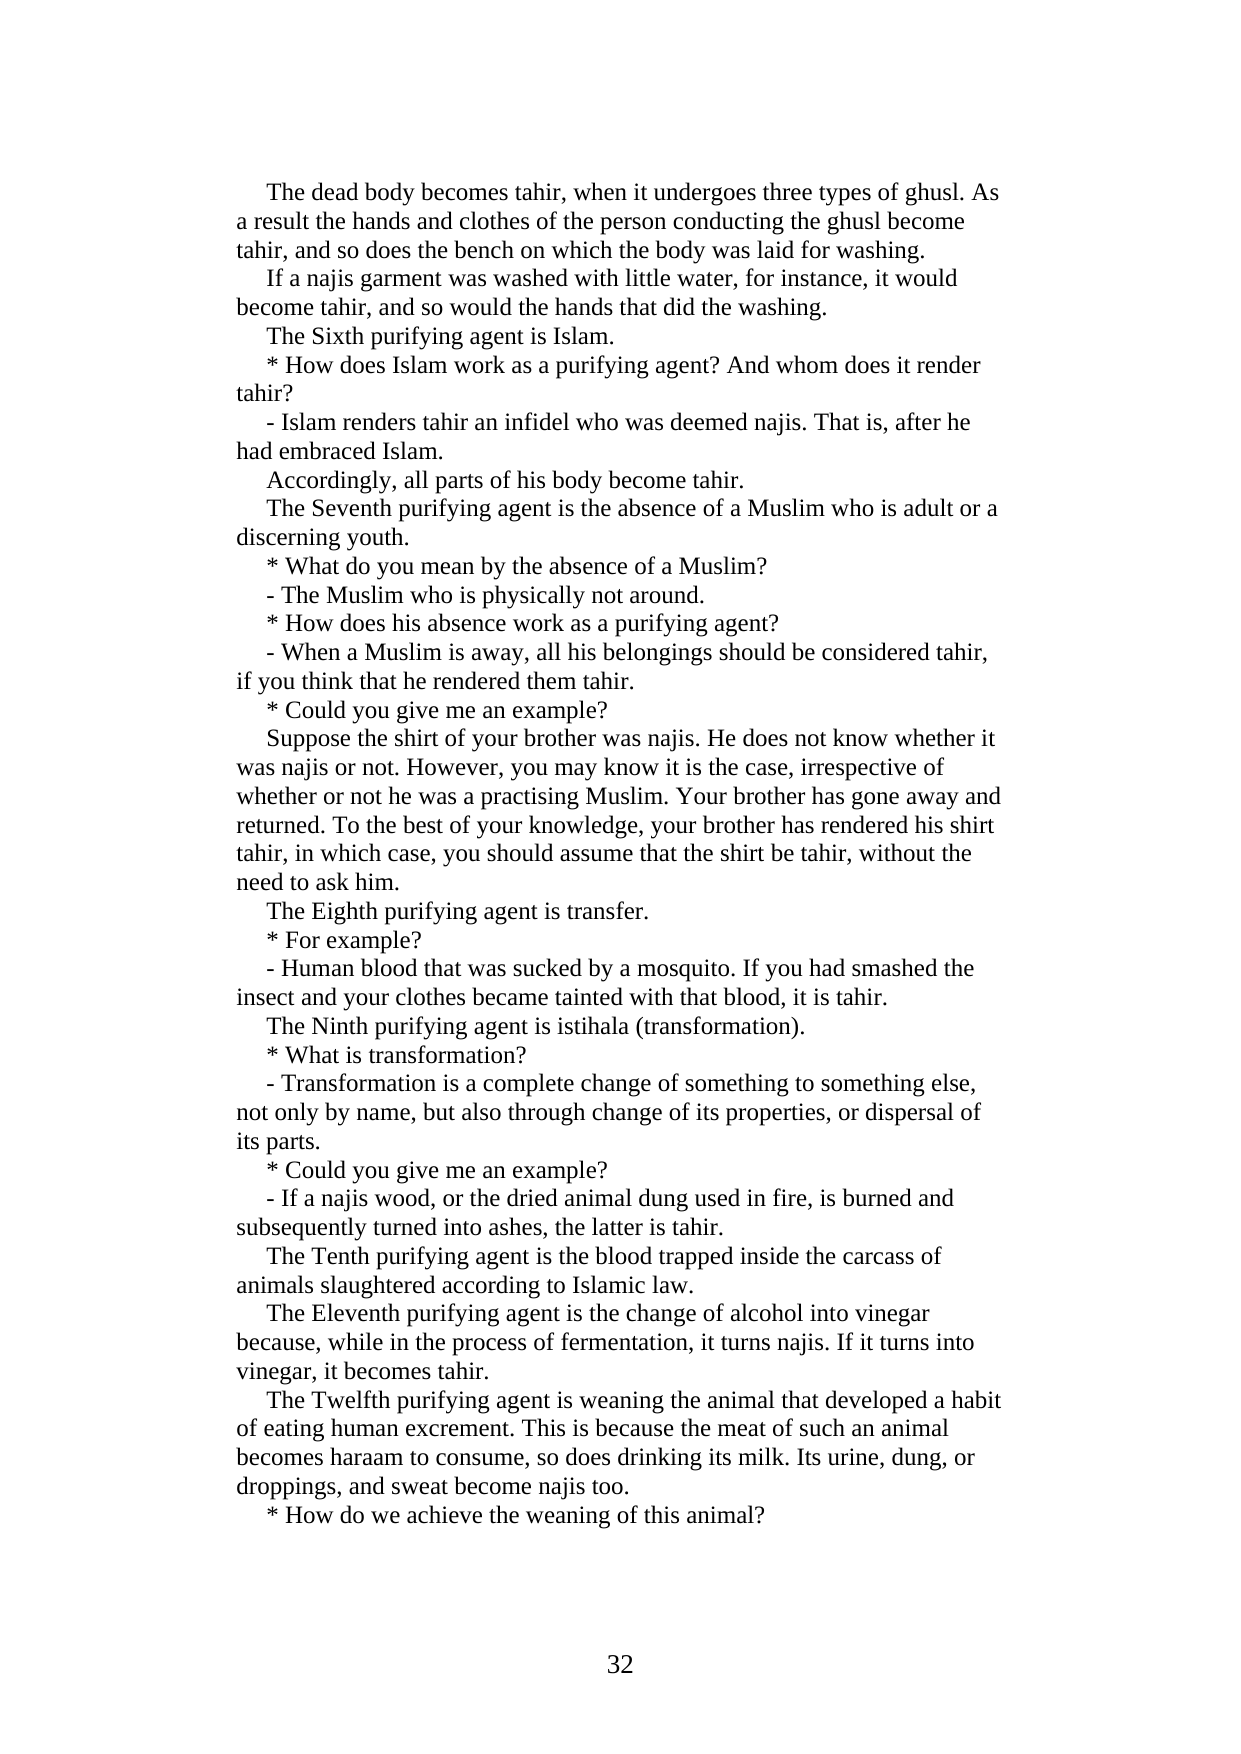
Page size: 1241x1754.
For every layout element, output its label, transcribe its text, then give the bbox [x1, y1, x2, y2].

text The Ninth purifying agent is istihala (transformation). [236, 1011, 1004, 1040]
text - Transformation is a complete change of something to something else, not only by name, but also through change of its properties, or dispersal of its parts. [236, 1068, 1004, 1155]
text * Could you give me an example? [236, 1155, 1004, 1183]
text * How does Islam work as a purifying agent? And whom does it render tahir? [236, 350, 1004, 407]
text The Seventh purifying agent is the absence of a Muslim who is adult or a discerning youth. [236, 493, 1004, 551]
text - The Muslim who is physically not around. [236, 580, 1004, 608]
text - If a najis wood, or the dried animal dung used in fire, is burned and subsequently turned into ashes, the latter is tahir. [236, 1183, 1004, 1241]
text The Tenth purifying agent is the blood trapped inside the carcass of animals slaughtered according to Islamic law. [236, 1241, 1004, 1298]
text * How does his absence work as a purifying agent? [236, 608, 1004, 637]
text * How do we achieve the weaning of this animal? [236, 1500, 1004, 1528]
text * What is transformation? [236, 1040, 1004, 1068]
text The Twelfth purifying agent is weaning the animal that developed a habit of eating human excrement. This is because the meat of such an animal becomes haraam to consume, so does drinking its milk. Its urine, dung, or droppings, and sweat become najis too. [236, 1385, 1004, 1500]
text Accordingly, all parts of his body become tahir. [236, 465, 1004, 493]
text The Eighth purifying agent is transfer. [236, 896, 1004, 925]
text * Could you give me an example? [236, 695, 1004, 723]
text * What do you mean by the absence of a Muslim? [236, 551, 1004, 580]
text The dead body becomes tahir, when it undergoes three types of ghusl. As a result the hands and clothes of the person conducting the ghusl become tahir, and so does the bench on which the body was laid for washing. [236, 177, 1004, 263]
text If a najis garment was washed with little water, for instance, it would become tahir, and so would the hands that did the washing. [236, 263, 1004, 321]
text - When a Muslim is away, all his belongings should be considered tahir, if you think that he rendered them tahir. [236, 637, 1004, 695]
text - Islam renders tahir an infidel who was deemed najis. That is, after he had embraced Islam. [236, 407, 1004, 465]
text * For example? [236, 925, 1004, 953]
text The Sixth purifying agent is Islam. [236, 321, 1004, 350]
text Suppose the shirt of your brother was najis. He does not know whether it was najis or not. However, you may know it is the case, irrespective of whether or not he was a practising Muslim. Your brother has gone away and returned. To the best of your knowledge, your brother has rendered his shirt tahir, in which case, you should assume that the shirt be tahir, without the need to ask him. [236, 723, 1004, 896]
text The Eleventh purifying agent is the change of alcohol into vinegar because, while in the process of fermentation, it turns najis. If it turns into vinegar, it becomes tahir. [236, 1298, 1004, 1385]
text - Human blood that was sucked by a mosquito. If you had smashed the insect and your clothes became tainted with that blood, it is tahir. [236, 953, 1004, 1011]
